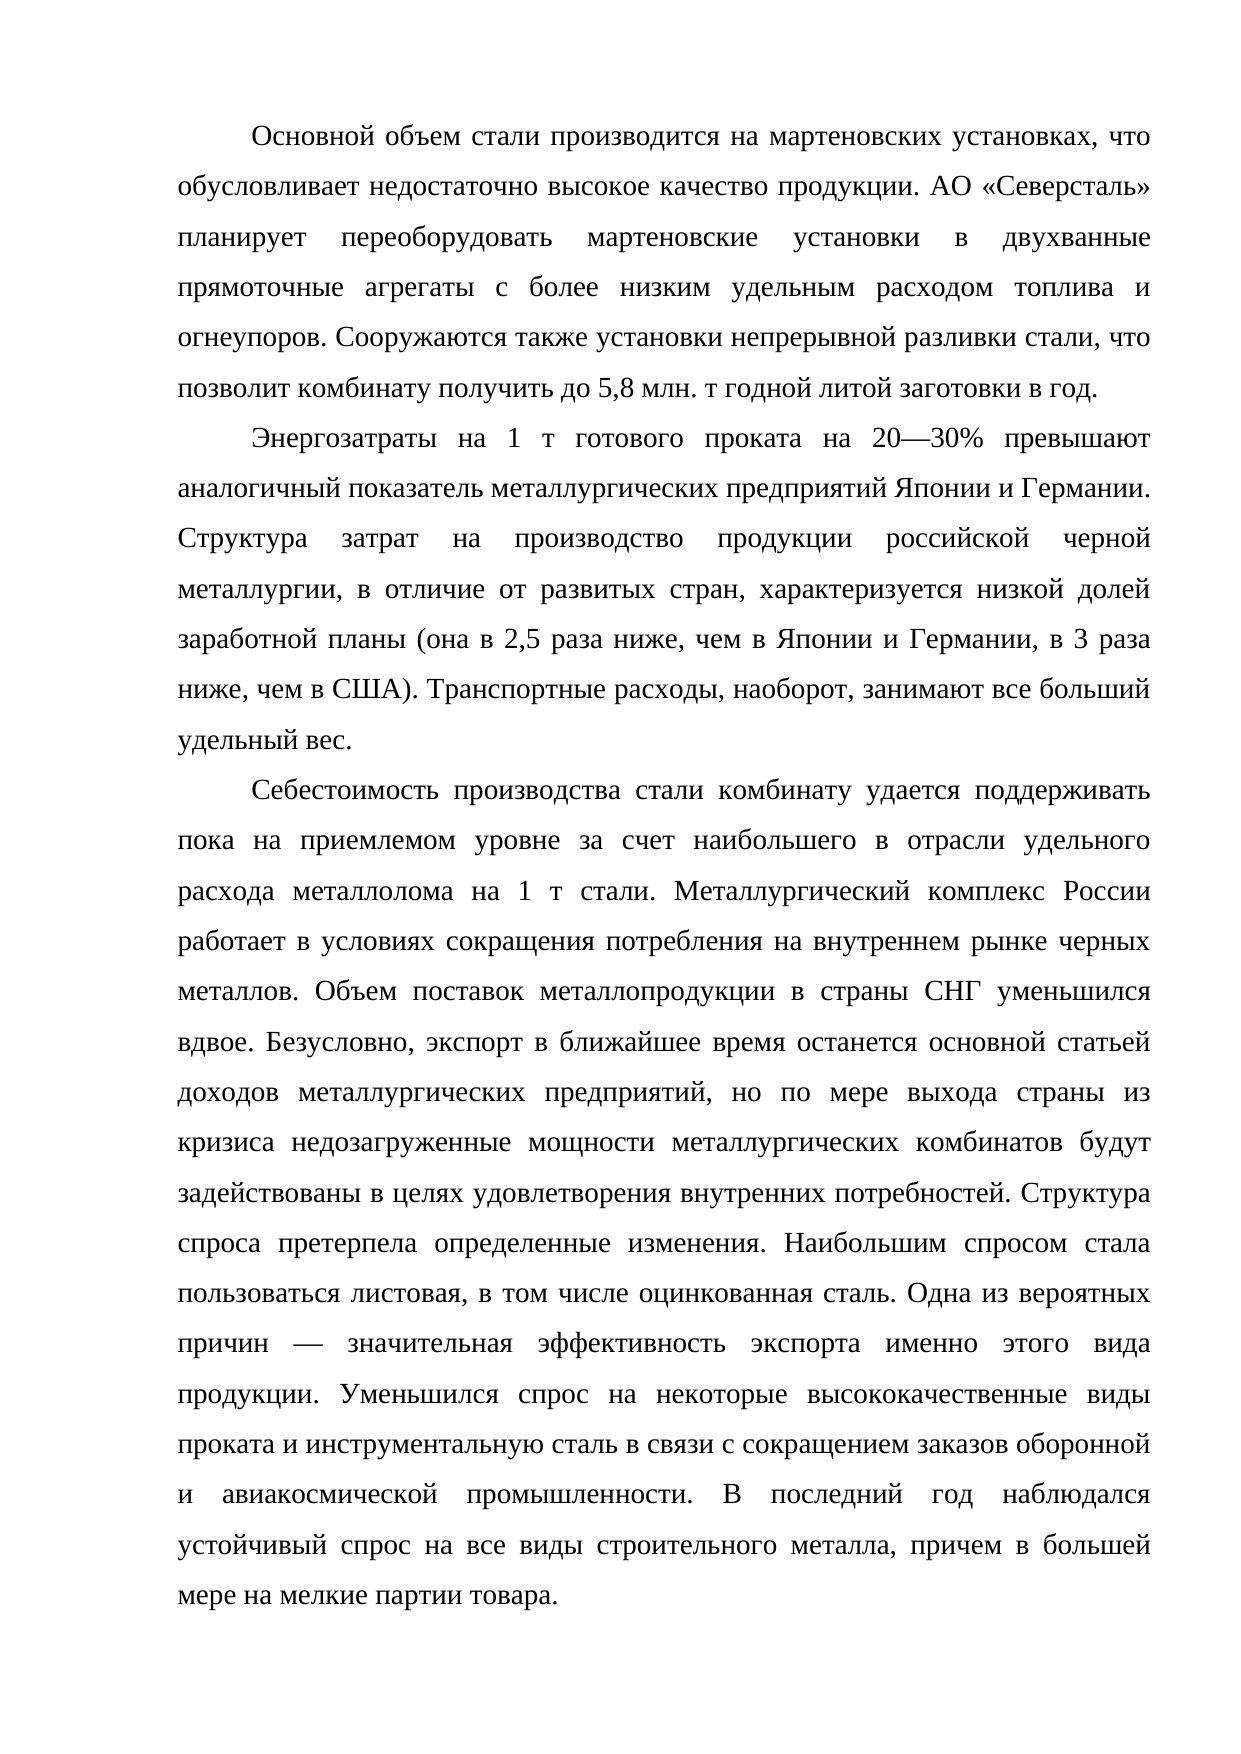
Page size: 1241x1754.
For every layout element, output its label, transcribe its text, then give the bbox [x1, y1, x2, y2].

text Основной объем стали производится на мартеновских установках, что обусловливает недостаточно высокое качество продукции. АО «Северсталь» планирует переоборудовать мартеновские установки в двухванные прямоточные агрегаты с более низким удельным расходом топлива и огнеупоров. Сооружаются также установки непрерывной разливки стали, что позволит комбинату получить до 5,8 млн. т годной литой заготовки в год. [177, 118, 1152, 403]
text Энергозатраты на 1 т готового проката на 20—30% превышают аналогичный показатель металлургических предприятий Японии и Германии. Структура затрат на производство продукции российской черной металлургии, в отличие от развитых стран, характеризуется низкой долей заработной планы (она в 2,5 раза ниже, чем в Японии и Германии, в 3 раза ниже, чем в США). Транспортные расходы, наоборот, занимают все больший удельный вес. [177, 420, 1152, 755]
text Себестоимость производства стали комбинату удается поддерживать пока на приемлемом уровне за счет наибольшего в отрасли удельного расхода металлолома на 1 т стали. Металлургический комплекс России работает в условиях сокращения потребления на внутреннем рынке черных металлов. Объем поставок металлопродукции в страны СНГ уменьшился вдвое. Безусловно, экспорт в ближайшее время останется основной статьей доходов металлургических предприятий, но по мере выхода страны из кризиса недозагруженные мощности металлургических комбинатов будут задействованы в целях удовлетворения внутренних потребностей. Структура спроса претерпела определенные изменения. Наибольшим спросом стала пользоваться листовая, в том числе оцинкованная сталь. Одна из вероятных причин — значительная эффективность экспорта именно этого вида продукции. Уменьшился спрос на некоторые высококачественные виды проката и инструментальную сталь в связи с сокращением заказов оборонной и авиакосмической промышленности. В последний год наблюдался устойчивый спрос на все виды строительного металла, причем в большей мере на мелкие партии товара. [177, 772, 1152, 1611]
